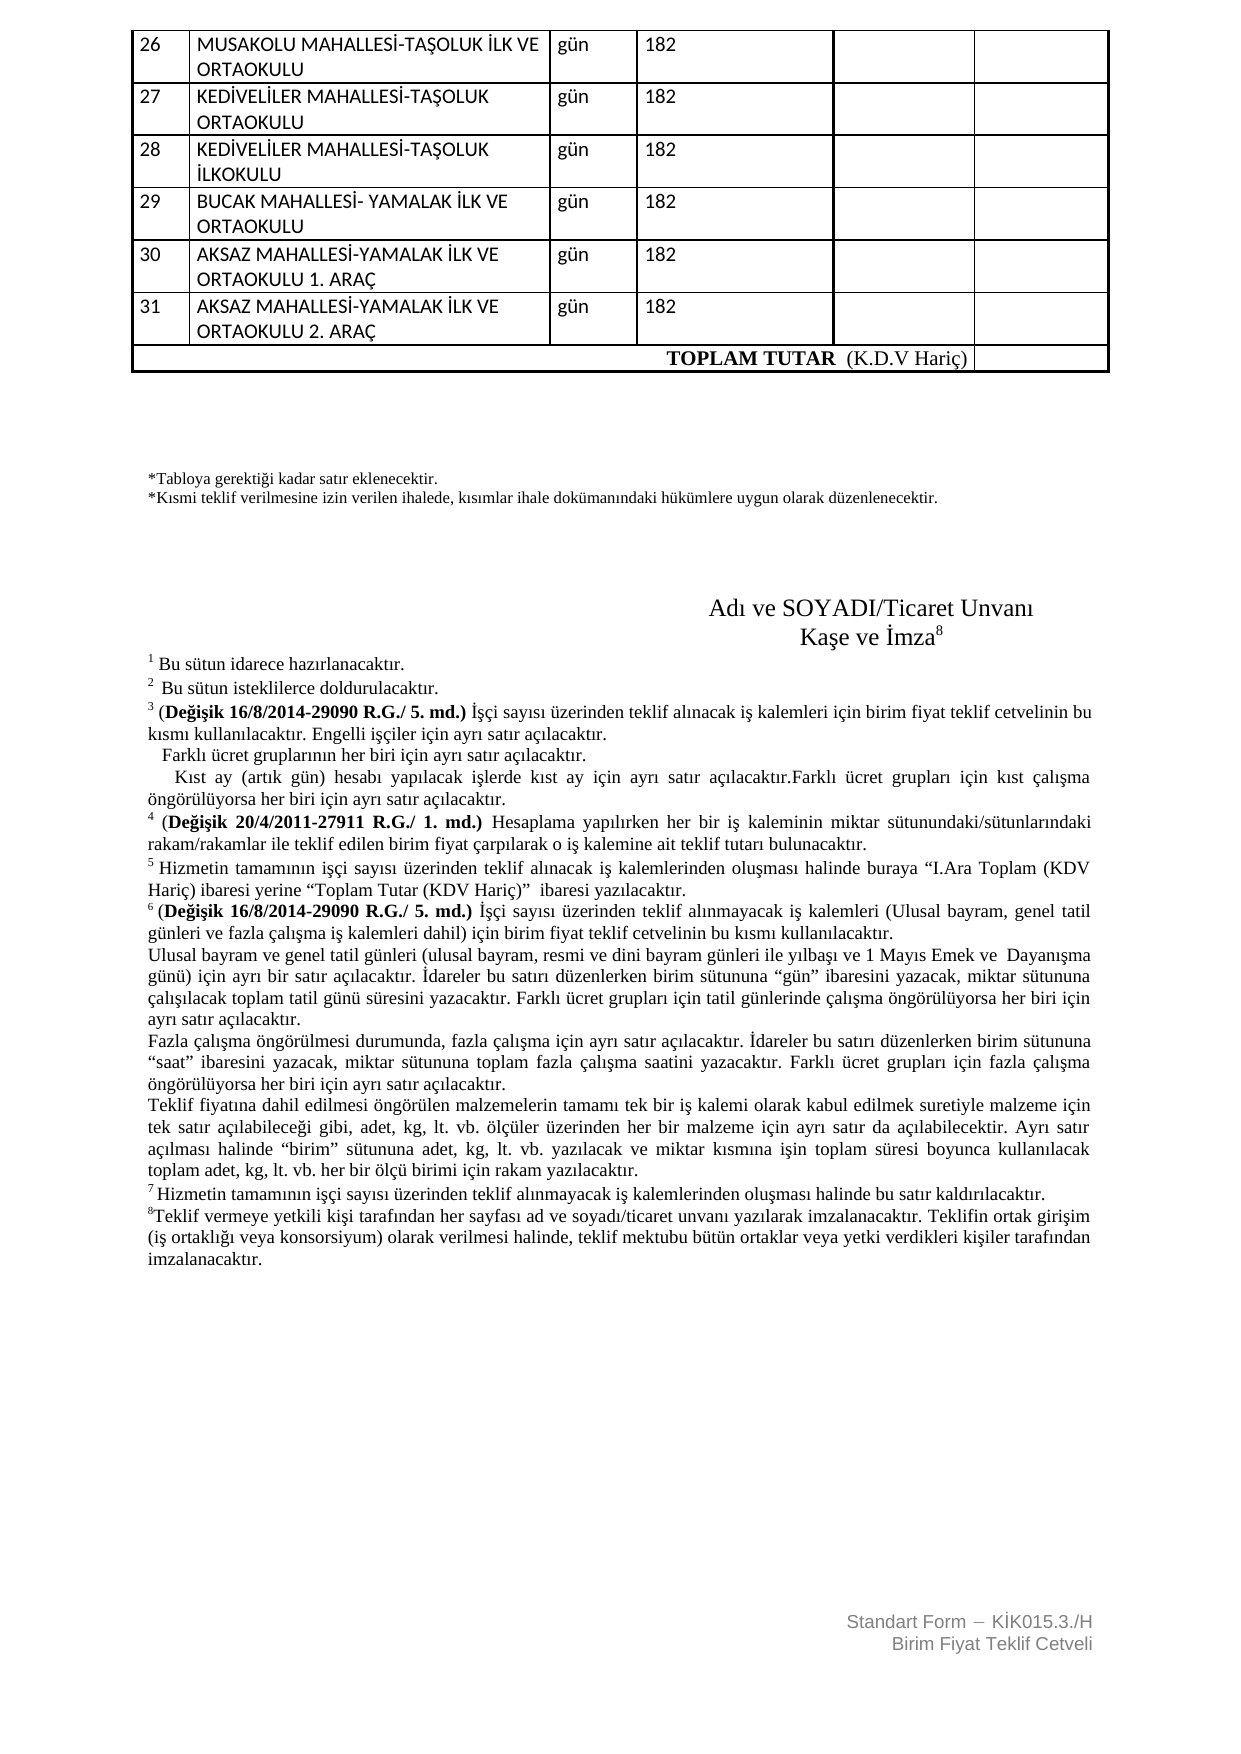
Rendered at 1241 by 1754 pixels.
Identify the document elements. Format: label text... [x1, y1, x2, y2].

table_cell [975, 293, 1107, 344]
text Fazla çalışma öngörülmesi durumunda, fazla çalışma için ayrı satır açılacaktır. İdareler bu satırı düzenlerken birim sütununa “saat” ibaresini yazacak, miktar sütununa toplam fazla çalışma saatini yazacaktır. Farklı ücret grupları için fazla çalışma öngörülüyorsa her biri için ayrı satır açılacaktır. [148, 1030, 1093, 1094]
table_cell AKSAZ MAHALLESİ-YAMALAK İLK VE ORTAOKULU 1. ARAÇ [190, 241, 549, 292]
table_cell 182 [638, 293, 832, 344]
text *Tabloya gerektiği kadar satır eklenecektir. [148, 468, 1093, 488]
table_cell 29 [134, 188, 189, 239]
table_cell [835, 31, 974, 82]
text *Kısmi teklif verilmesine izin verilen ihalede, kısımlar ihale dokümanındaki hükümlere uygun olarak düzenlenecektir. [148, 488, 1093, 507]
text 7 Hizmetin tamamının işçi sayısı üzerinden teklif alınmayacak iş kalemlerinden oluşması halinde bu satır kaldırılacaktır. [148, 1181, 1093, 1205]
text 3 (Değişik 16/8/2014-29090 R.G./ 5. md.) İşçi sayısı üzerinden teklif alınacak iş kalemleri için birim fiyat teklif cetvelinin bu kısmı kullanılacaktır. Engelli işçiler için ayrı satır açılacaktır. [148, 699, 1093, 744]
text 4 (Değişik 20/4/2011-27911 R.G./ 1. md.) Hesaplama yapılırken her bir iş kaleminin miktar sütunundaki/sütunlarındaki rakam/rakamlar ile teklif edilen birim fiyat çarpılarak o iş kalemine ait teklif tutarı bulunacaktır. [148, 809, 1093, 855]
table_cell [975, 84, 1107, 134]
table_cell 28 [134, 136, 189, 187]
table_cell gün [551, 31, 636, 82]
table_cell [975, 188, 1107, 239]
text 1 Bu sütun idarece hazırlanacaktır. [148, 651, 1093, 675]
text Teklif fiyatına dahil edilmesi öngörülen malzemelerin tamamı tek bir iş kalemi olarak kabul edilmek suretiyle malzeme için tek satır açılabileceği gibi, adet, kg, lt. vb. ölçüler üzerinden her bir malzeme için ayrı satır da açılabilecektir. Ayrı satır açılması halinde “birim” sütununa adet, kg, lt. vb. yazılacak ve miktar kısmına işin toplam süresi boyunca kullanılacak toplam adet, kg, lt. vb. her bir ölçü birimi için rakam yazılacaktır. [148, 1094, 1093, 1181]
table_cell KEDİVELİLER MAHALLESİ-TAŞOLUK ORTAOKULU [190, 84, 549, 134]
table_cell [835, 293, 974, 344]
text 5 Hizmetin tamamının işçi sayısı üzerinden teklif alınacak iş kalemlerinden oluşması halinde buraya “I.Ara Toplam (KDV Hariç) ibaresi yerine “Toplam Tutar (KDV Hariç)” ibaresi yazılacaktır. [148, 855, 1093, 900]
table_cell gün [551, 293, 636, 344]
table_cell 30 [134, 241, 189, 292]
table_cell [835, 241, 974, 292]
table_cell KEDİVELİLER MAHALLESİ-TAŞOLUK İLKOKULU [190, 136, 549, 187]
table_cell gün [551, 84, 636, 134]
table_cell [835, 188, 974, 239]
table_cell [835, 84, 974, 134]
text 6 (Değişik 16/8/2014-29090 R.G./ 5. md.) İşçi sayısı üzerinden teklif alınmayacak iş kalemleri (Ulusal bayram, genel tatil günleri ve fazla çalışma iş kalemleri dahil) için birim fiyat teklif cetvelinin bu kısmı kullanılacaktır. [148, 900, 1093, 943]
table_cell gün [551, 136, 636, 187]
table_cell TOPLAM TUTAR (K.D.V Hariç) [134, 346, 974, 369]
table_cell [975, 241, 1107, 292]
table_cell 182 [638, 84, 832, 134]
table_cell [975, 346, 1107, 369]
text Adı ve SOYADI/Ticaret Unvanı [650, 593, 1093, 622]
table_cell 182 [638, 188, 832, 239]
text 2 Bu sütun isteklilerce doldurulacaktır. [148, 675, 1093, 699]
table_cell 182 [638, 31, 832, 82]
table_cell 182 [638, 136, 832, 187]
table_cell 31 [134, 293, 189, 344]
text Kaşe ve İmza8 [650, 622, 1093, 651]
table_cell [975, 136, 1107, 187]
table_cell 26 [134, 31, 189, 82]
table_cell [835, 136, 974, 187]
table_cell gün [551, 188, 636, 239]
table_cell MUSAKOLU MAHALLESİ-TAŞOLUK İLK VE ORTAOKULU [190, 31, 549, 82]
text Farklı ücret gruplarının her biri için ayrı satır açılacaktır. [148, 744, 1093, 766]
text Kıst ay (artık gün) hesabı yapılacak işlerde kıst ay için ayrı satır açılacaktır.Farklı ücret grupları için kıst çalışma öngörülüyorsa her biri için ayrı satır açılacaktır. [148, 766, 1093, 809]
table_cell 182 [638, 241, 832, 292]
table_cell BUCAK MAHALLESİ- YAMALAK İLK VE ORTAOKULU [190, 188, 549, 239]
table_cell gün [551, 241, 636, 292]
text 8Teklif vermeye yetkili kişi tarafından her sayfası ad ve soyadı/ticaret unvanı yazılarak imzalanacaktır. Teklifin ortak girişim (iş ortaklığı veya konsorsiyum) olarak verilmesi halinde, teklif mektubu bütün ortaklar veya yetki verdikleri kişiler tarafından imzalanacaktır. [148, 1205, 1093, 1269]
table_cell 27 [134, 84, 189, 134]
table_cell AKSAZ MAHALLESİ-YAMALAK İLK VE ORTAOKULU 2. ARAÇ [190, 293, 549, 344]
table_cell [975, 31, 1107, 82]
text Ulusal bayram ve genel tatil günleri (ulusal bayram, resmi ve dini bayram günleri ile yılbaşı ve 1 Mayıs Emek ve Dayanışma günü) için ayrı bir satır açılacaktır. İdareler bu satırı düzenlerken birim sütununa “gün” ibaresini yazacak, miktar sütununa çalışılacak toplam tatil günü süresini yazacaktır. Farklı ücret grupları için tatil günlerinde çalışma öngörülüyorsa her biri için ayrı satır açılacaktır. [148, 943, 1093, 1030]
